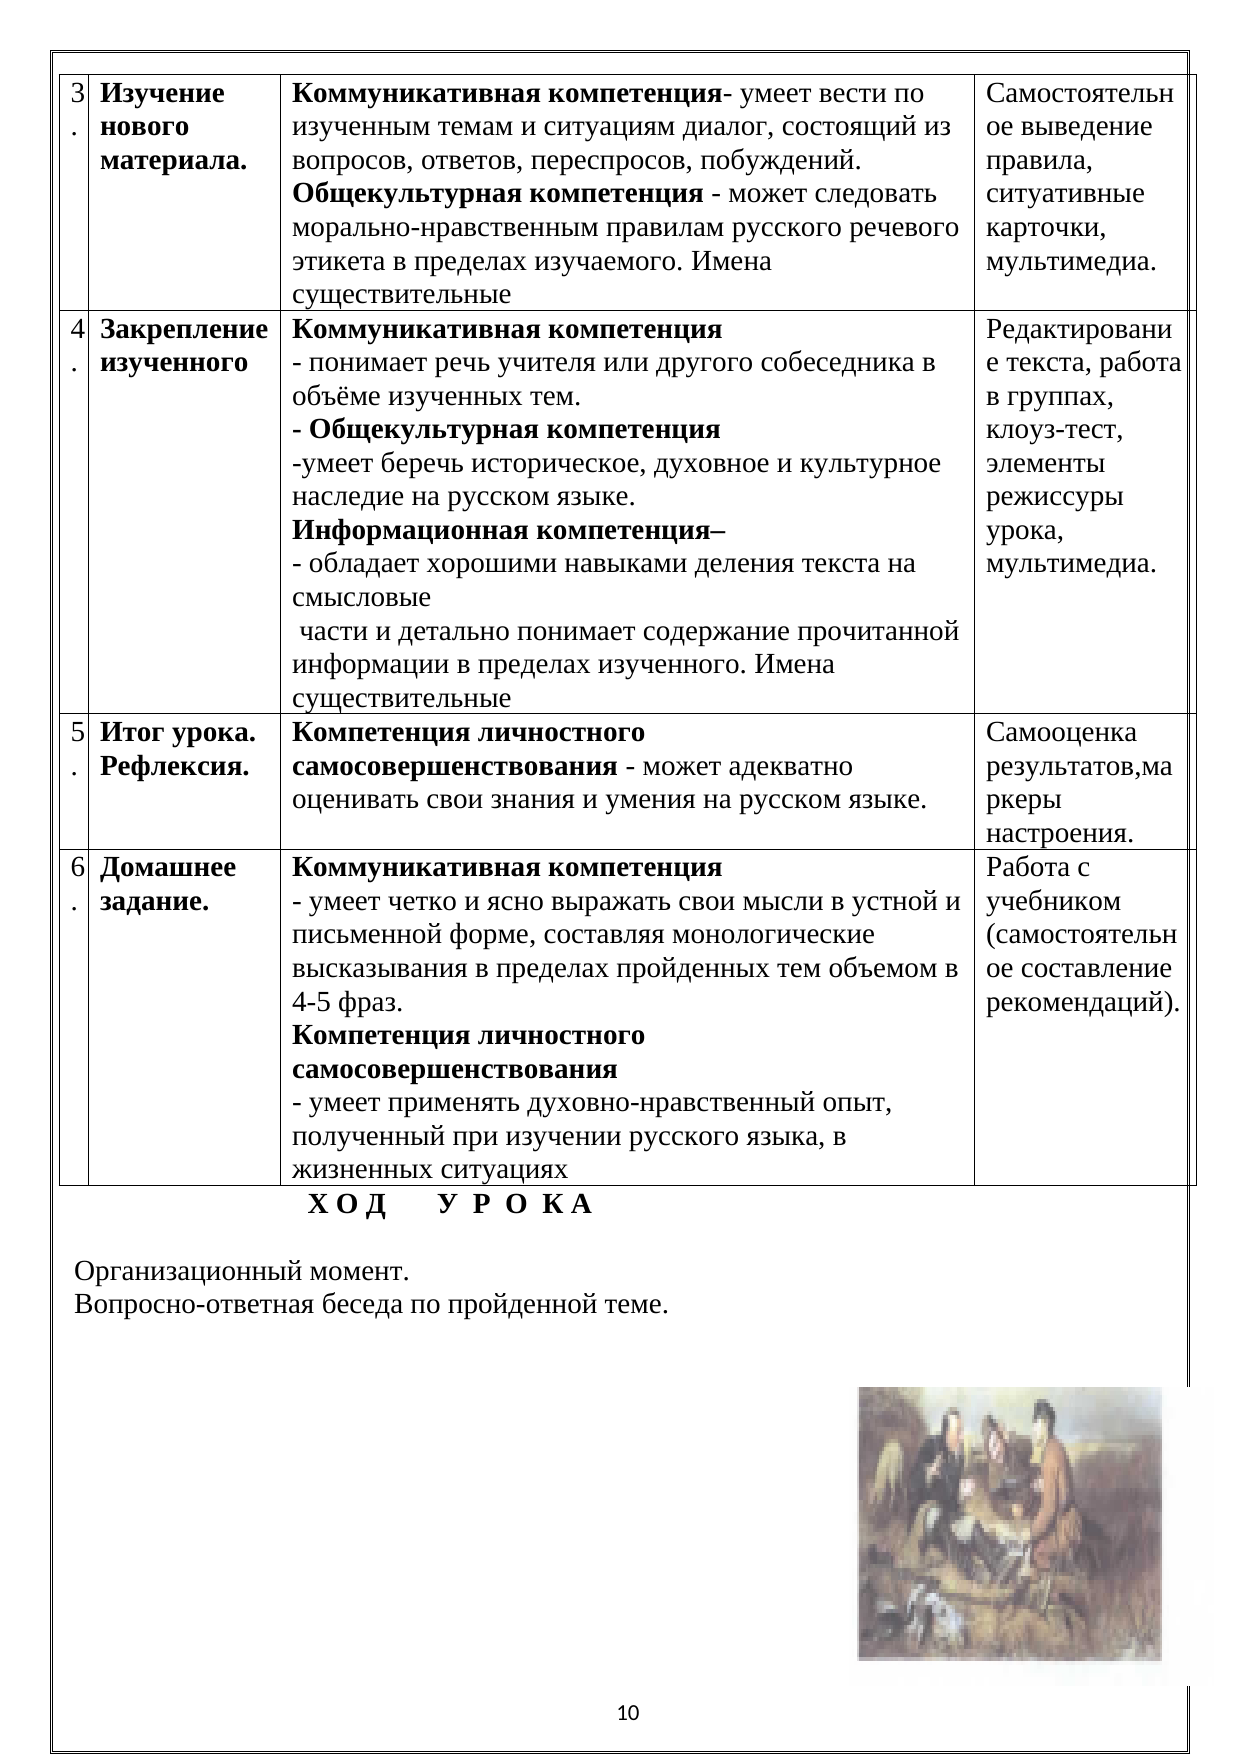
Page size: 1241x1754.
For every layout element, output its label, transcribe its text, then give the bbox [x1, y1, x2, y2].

table_cell Закрепление изученного [89, 311, 280, 713]
table_cell Компетенция личностного самосовершенствования - может адекватно оценивать свои знания и умения на русском языке. [281, 714, 974, 848]
table_cell 5. [60, 714, 88, 848]
table_cell Самостоятельное выведение правила, ситуативные карточки, мультимедиа. [975, 75, 1187, 310]
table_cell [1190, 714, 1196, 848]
table_cell Самооценка результатов,маркеры настроения. [975, 714, 1187, 848]
table_cell 4. [60, 311, 88, 713]
table_cell Коммуникативная компетенция - понимает речь учителя или другого собеседника в объёме изученных тем. - Общекультурная компетенция -умеет беречь историческое, духовное и культурное наследие на русском языке. Информационная компетенция– - обладает хорошими навыками деления текста на смысловые части и детально понимает содержание прочитанной информации в пределах изученного. Имена существительные [281, 311, 974, 713]
text Вопросно-ответная беседа по пройденной теме. [74, 1287, 1181, 1320]
picture [848, 1387, 1214, 1686]
table_cell Коммуникативная компетенция- умеет вести по изученным темам и ситуациям диалог, состоящий из вопросов, ответов, переспросов, побуждений. Общекультурная компетенция - может следовать морально-нравственным правилам русского речевого этикета в пределах изучаемого. Имена существительные [281, 75, 974, 310]
table_cell 6. [60, 850, 88, 1185]
table_cell Итог урока. Рефлексия. [89, 714, 280, 848]
text Х О Д У Р О К А [74, 1186, 1181, 1219]
table_cell Домашнее задание. [89, 850, 280, 1185]
table_cell Коммуникативная компетенция - умеет четко и ясно выражать свои мысли в устной и письменной форме, составляя монологические высказывания в пределах пройденных тем объемом в 4-5 фраз. Компетенция личностного самосовершенствования - умеет применять духовно-нравственный опыт, полученный при изучении русского языка, в жизненных ситуациях [281, 850, 974, 1185]
table_cell Изучение нового материала. [89, 75, 280, 310]
table_cell 3. [60, 75, 88, 310]
table_cell Редактирование текста, работа в группах, клоуз-тест, элементы режиссуры урока, мультимедиа. [975, 311, 1187, 713]
table_cell Работа с учебником (самостоятельное составление рекомендаций). [975, 850, 1187, 1185]
text Организационный момент. [74, 1253, 1181, 1287]
